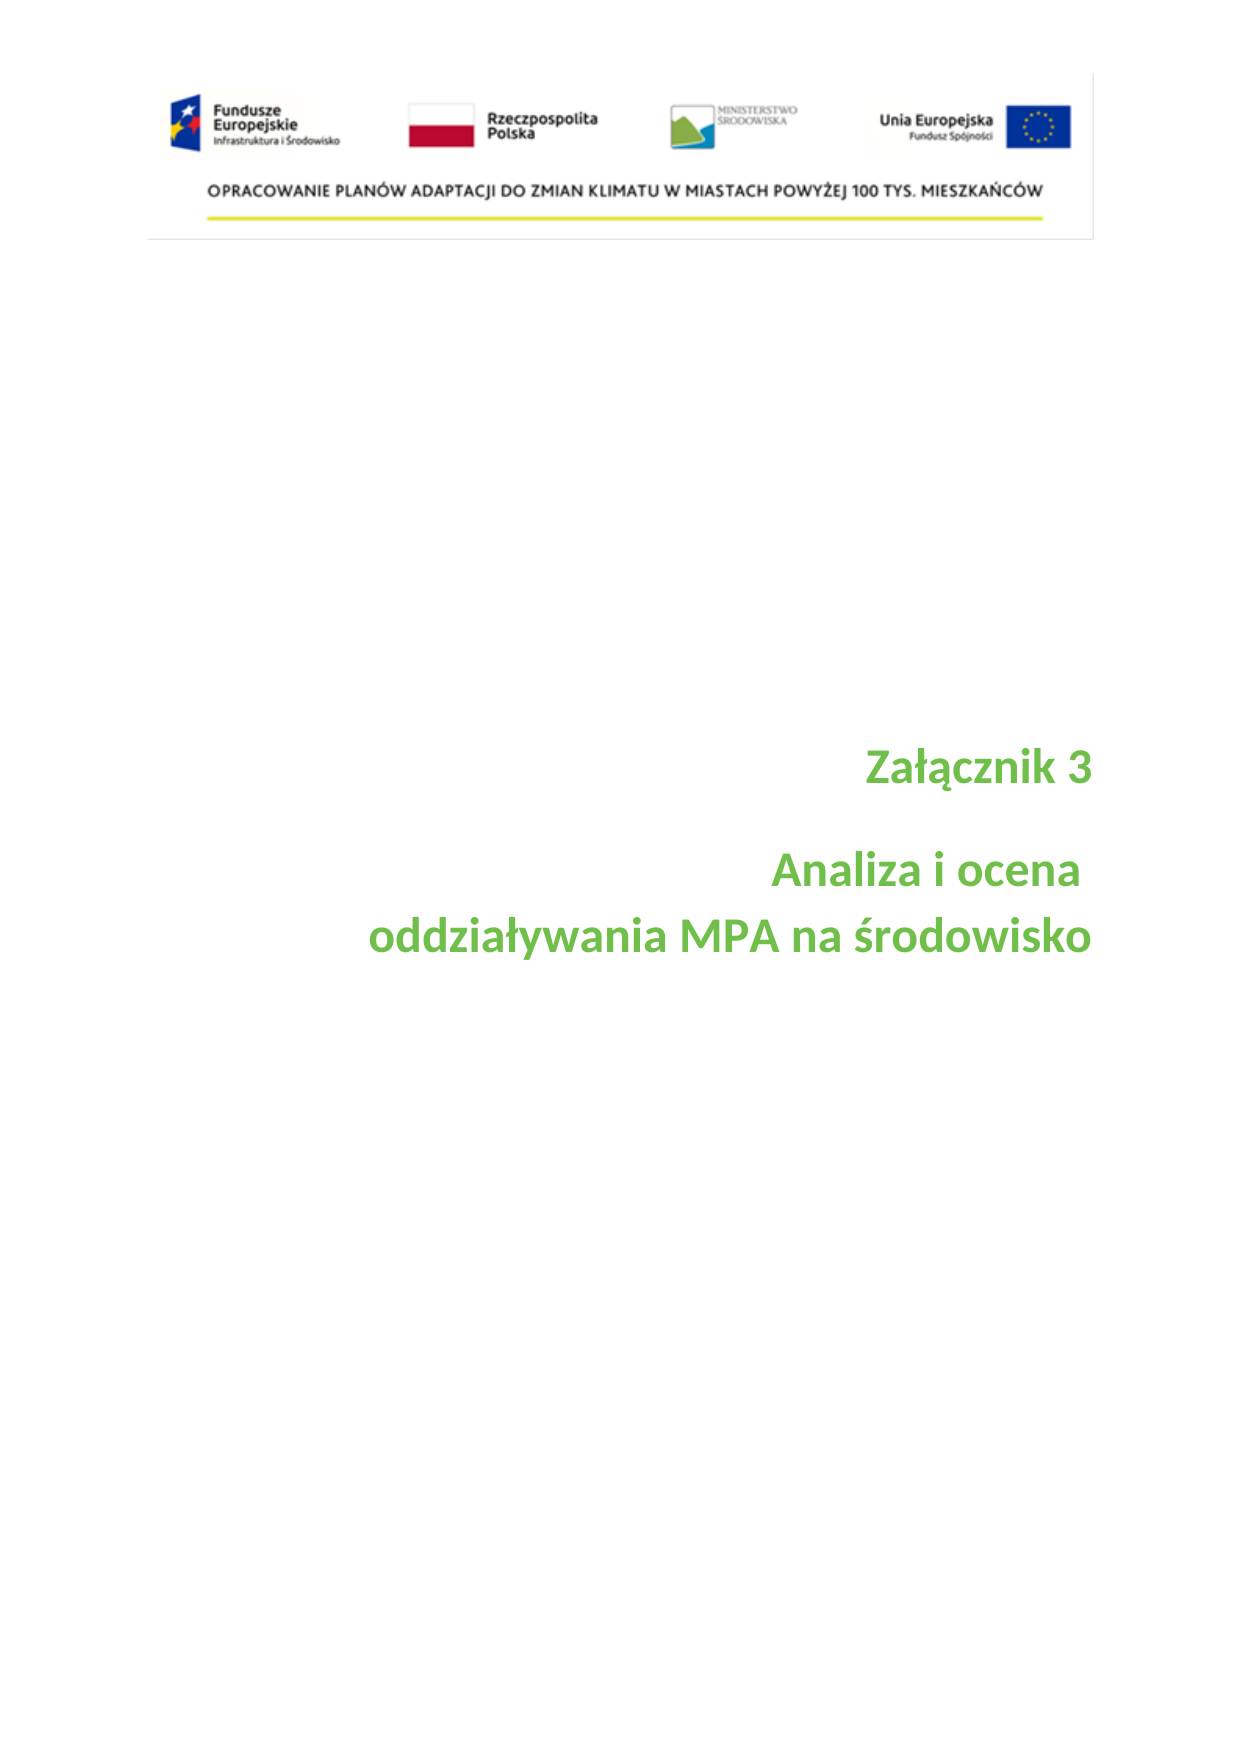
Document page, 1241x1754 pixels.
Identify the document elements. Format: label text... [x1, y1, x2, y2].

text Załącznik 3 [148, 735, 1092, 796]
picture [147, 73, 1095, 241]
text Analiza i ocena oddziaływania MPA na środowisko [148, 838, 1092, 965]
